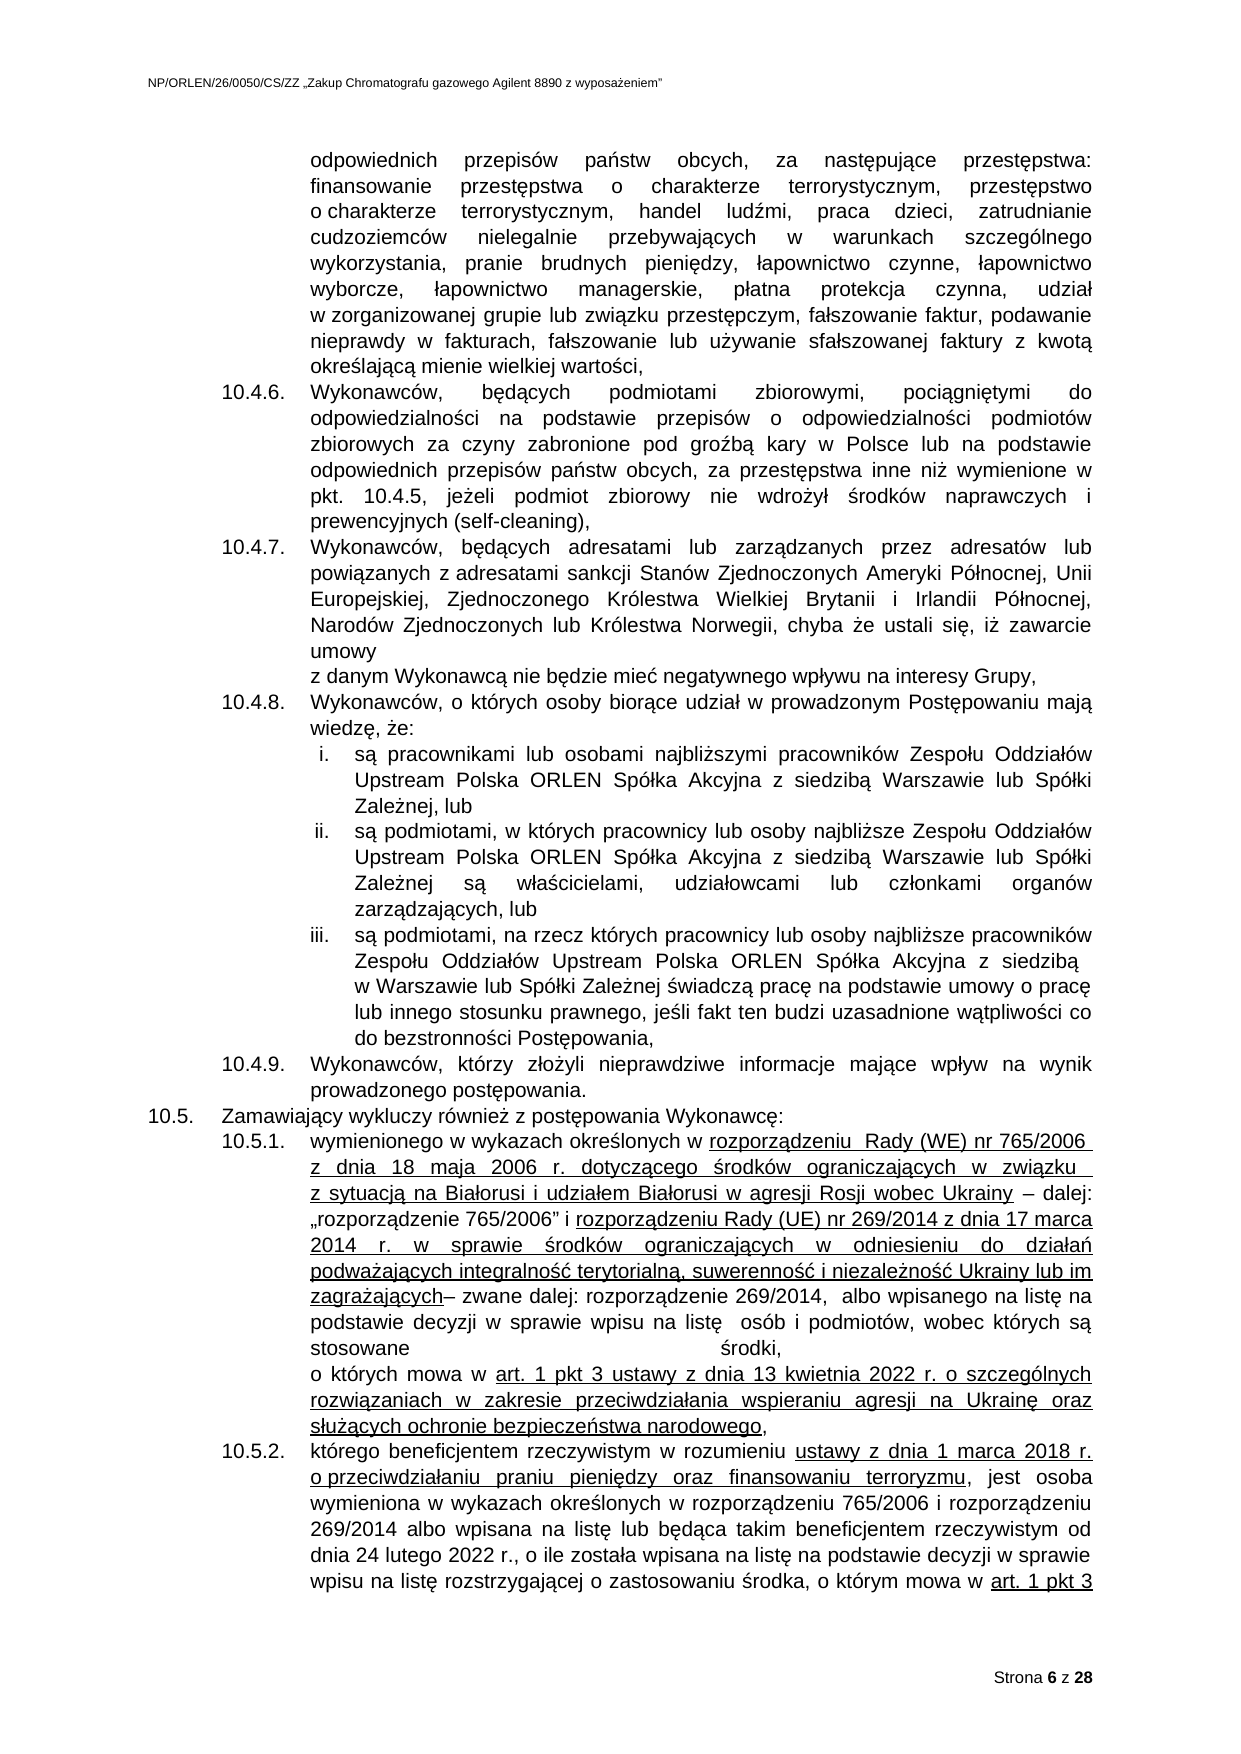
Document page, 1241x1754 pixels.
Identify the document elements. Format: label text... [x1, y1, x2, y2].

text Wykonawców, będących podmiotami zbiorowymi, pociągniętymi do odpowiedzialności na podstawie przepisów o odpowiedzialności podmiotów zbiorowych za czyny zabronione pod groźbą kary w Polsce lub na podstawie odpowiednich przepisów państw obcych, za przestępstwa inne niż wymienione w pkt. 10.4.5, jeżeli podmiot zbiorowy nie wdrożył środków naprawczych i prewencyjnych (self-cleaning), [221, 380, 1093, 533]
text Zamawiający wykluczy również z postępowania Wykonawcę: [148, 1103, 1093, 1127]
text Wykonawców, którzy złożyli nieprawdziwe informacje mające wpływ na wynik prowadzonego postępowania. [221, 1052, 1093, 1102]
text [221, 1439, 1093, 1592]
text Wykonawców, będących adresatami lub zarządzanych przez adresatów lub powiązanych z adresatami sankcji Stanów Zjednoczonych Ameryki Północnej, Unii Europejskiej, Zjednoczonego Królestwa Wielkiej Brytanii i Irlandii Północnej, Narodów Zjednoczonych lub Królestwa Norwegii, chyba że ustali się, iż zawarcie umowy z danym Wykonawcą nie będzie mieć negatywnego wpływu na interesy Grupy, [221, 535, 1093, 688]
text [221, 148, 1093, 378]
text są podmiotami, na rzecz których pracownicy lub osoby najbliższe pracowników Zespołu Oddziałów Upstream Polska ORLEN Spółka Akcyjna z siedzibą w Warszawie lub Spółki Zależnej świadczą pracę na podstawie umowy o pracę lub innego stosunku prawnego, jeśli fakt ten budzi uzasadnione wątpliwości co do bezstronności Postępowania, [329, 923, 1093, 1050]
text Wykonawców, o których osoby biorące udział w prowadzonym Postępowaniu mają wiedzę, że: [221, 690, 1093, 740]
text wymienionego w wykazach określonych w rozporządzeniu Rady (WE) nr 765/2006 z dnia 18 maja 2006 r. dotyczącego środków ograniczających w związku z sytuacją na Białorusi i udziałem Białorusi w agresji Rosji wobec Ukrainy – dalej: „rozporządzenie 765/2006” i rozporządzeniu Rady (UE) nr 269/2014 z dnia 17 marca 2014 r. w sprawie środków ograniczających w odniesieniu do działań podważających integralność terytorialną, suwerenność i niezależność Ukrainy lub im zagrażających– zwane dalej: rozporządzenie 269/2014, albo wpisanego na listę na podstawie decyzji w sprawie wpisu na listę osób i podmiotów, wobec których są stosowane środki, o których mowa w art. 1 pkt 3 ustawy z dnia 13 kwietnia 2022 r. o szczególnych rozwiązaniach w zakresie przeciwdziałania wspieraniu agresji na Ukrainę oraz służących ochronie bezpieczeństwa narodowego, [221, 1129, 1093, 1437]
text są podmiotami, w których pracownicy lub osoby najbliższe Zespołu Oddziałów Upstream Polska ORLEN Spółka Akcyjna z siedzibą Warszawie lub Spółki Zależnej są właścicielami, udziałowcami lub członkami organów zarządzających, lub [329, 819, 1093, 921]
text są pracownikami lub osobami najbliższymi pracowników Zespołu Oddziałów Upstream Polska ORLEN Spółka Akcyjna z siedzibą Warszawie lub Spółki Zależnej, lub [329, 742, 1093, 817]
